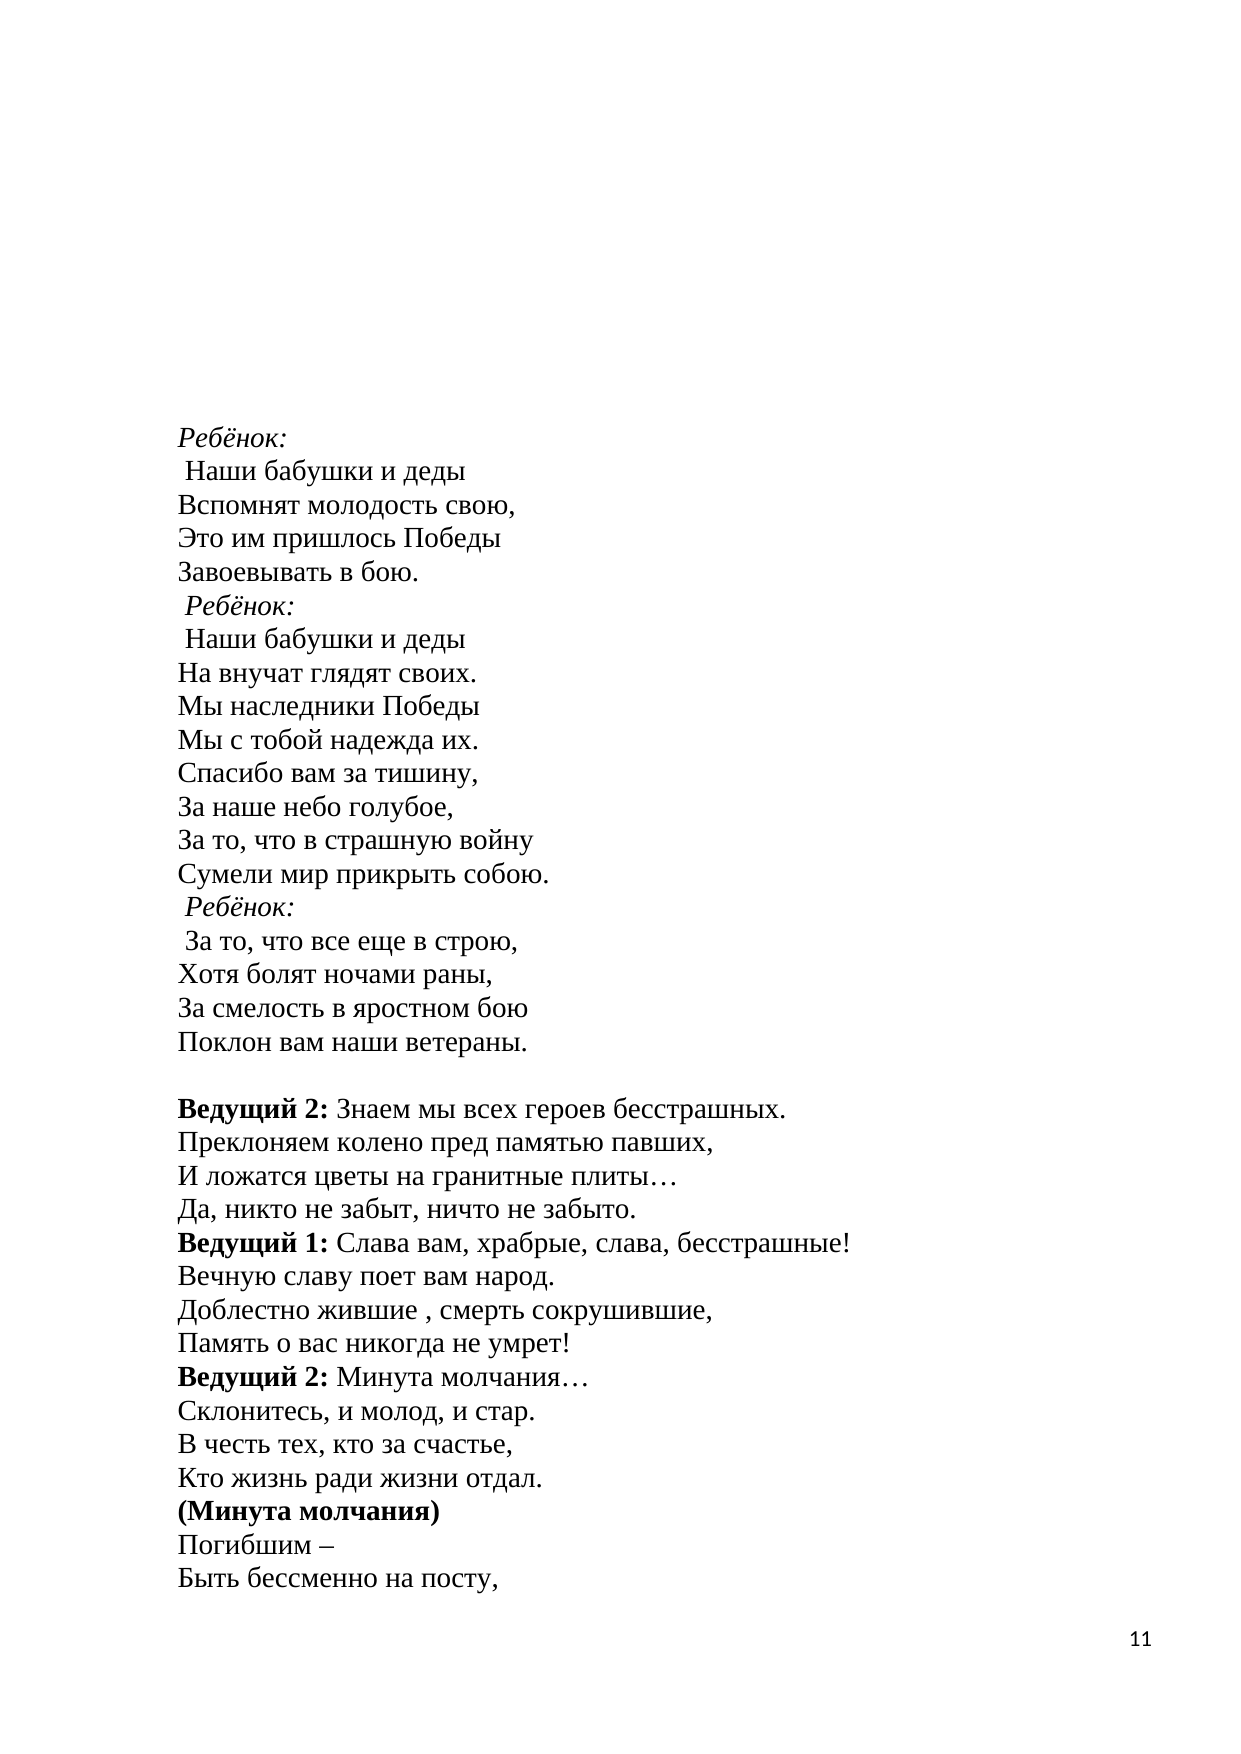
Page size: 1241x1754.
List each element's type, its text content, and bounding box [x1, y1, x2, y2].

text Ведущий 2: Знаем мы всех героев бесстрашных. Преклоняем колено пред памятью павших, И ложатся цветы на гранитные плиты… Да, никто не забыт, ничто не забыто. Ведущий 1: Слава вам, храбрые, слава, бесстрашные! Вечную славу поет вам народ. Доблестно жившие , смерть сокрушившие, Память о вас никогда не умрет! Ведущий 2: Минута молчания… Склонитесь, и молод, и стар. В честь тех, кто за счастье, Кто жизнь ради жизни отдал. (Минута молчания) [177, 1091, 1152, 1527]
text За смелость в яростном бою [177, 990, 1152, 1024]
text За то, что все еще в строю, [177, 923, 1152, 957]
text За то, что в страшную войну [177, 822, 1152, 856]
text На внучат глядят своих. [177, 655, 1152, 688]
text Мы с тобой надежда их. [177, 722, 1152, 755]
text Наши бабушки и деды [177, 621, 1152, 655]
text Ребёнок: [177, 588, 1152, 621]
text Ребёнок: [177, 420, 1152, 453]
text За наше небо голубое, [177, 789, 1152, 822]
text Мы наследники Победы [177, 688, 1152, 722]
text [177, 1527, 1152, 1594]
text Вспомнят молодость свою, [177, 487, 1152, 521]
text Наши бабушки и деды [177, 453, 1152, 487]
text Это им пришлось Победы [177, 521, 1152, 554]
text Хотя болят ночами раны, [177, 957, 1152, 990]
text Ребёнок: [177, 889, 1152, 923]
text Завоевывать в бою. [177, 554, 1152, 588]
text Поклон вам наши ветераны. [177, 1024, 1152, 1057]
text Сумели мир прикрыть собою. [177, 856, 1152, 889]
text Спасибо вам за тишину, [177, 755, 1152, 789]
